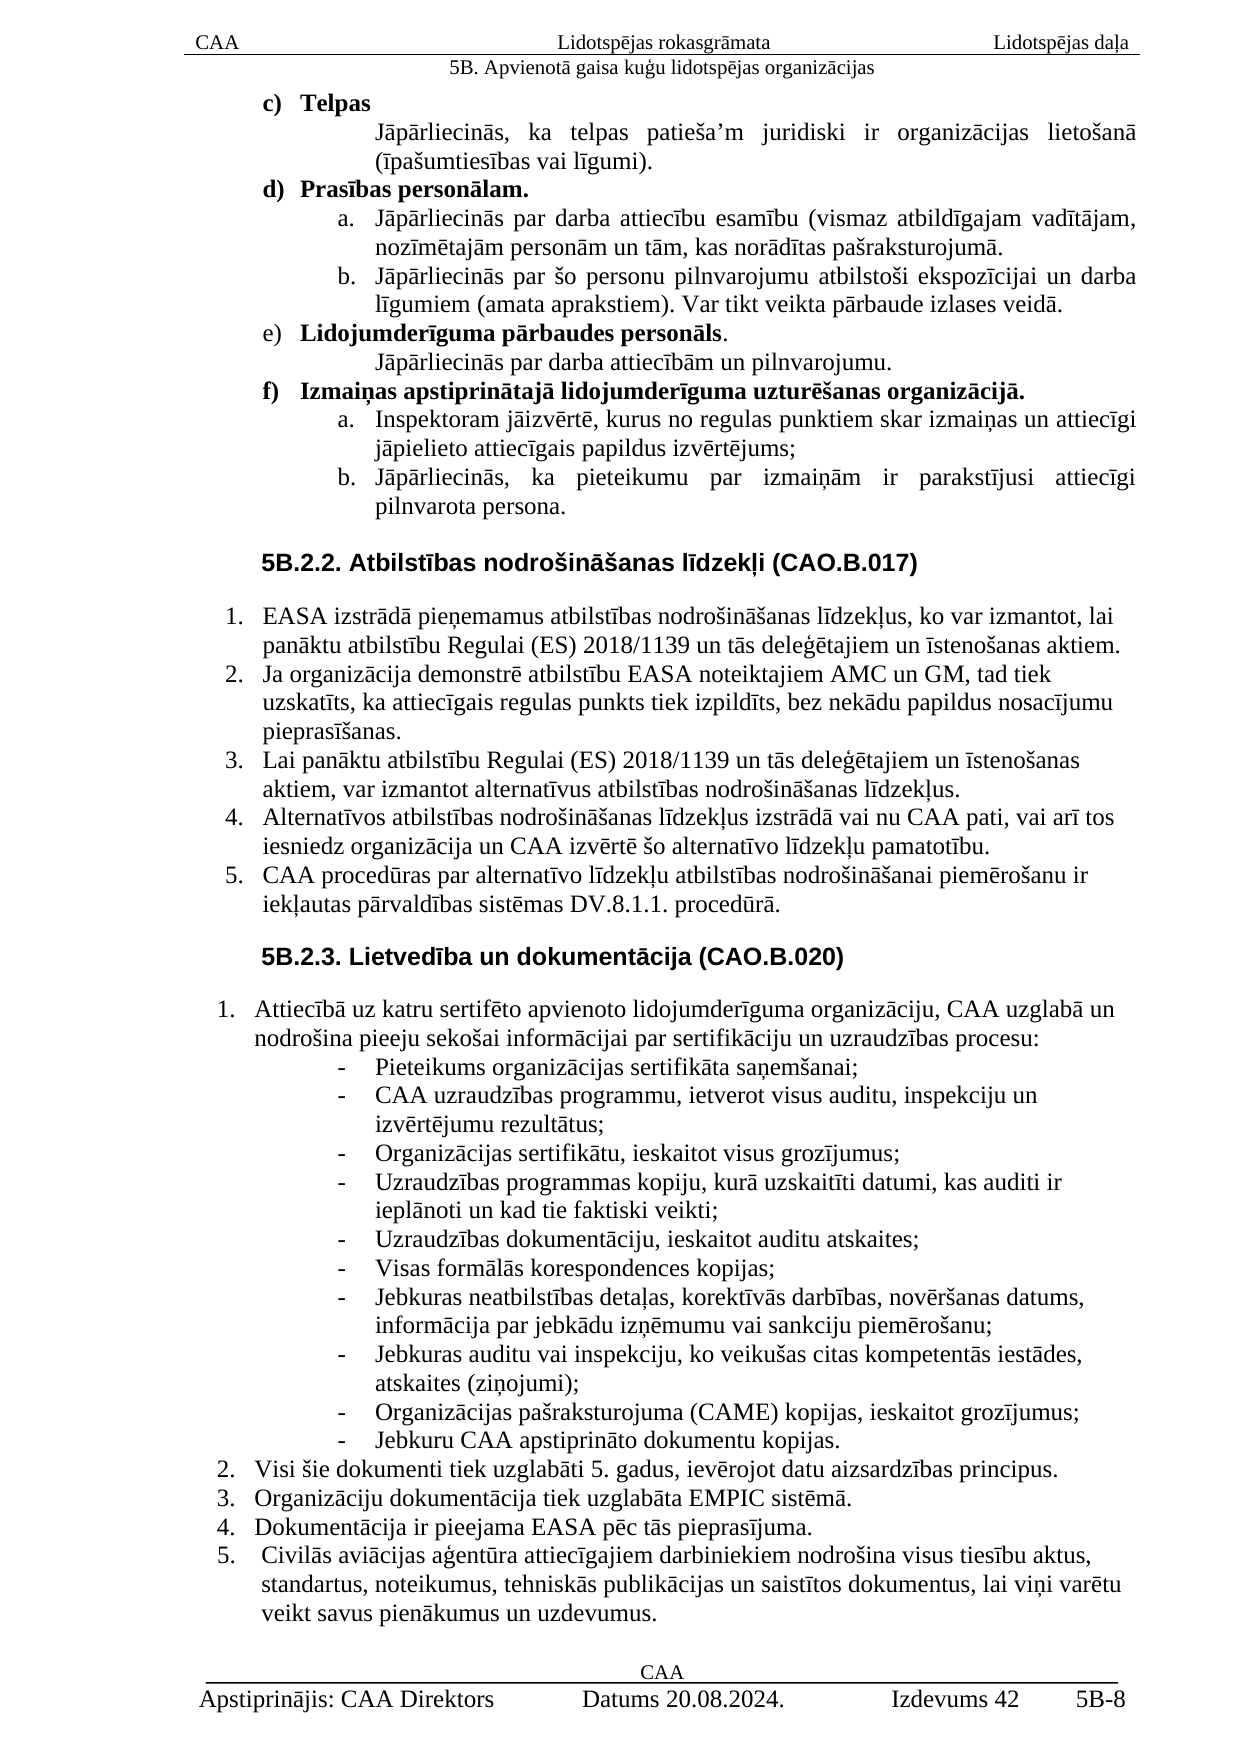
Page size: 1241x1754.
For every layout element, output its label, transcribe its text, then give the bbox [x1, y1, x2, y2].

list Lidojumderīguma pārbaudes personāls. [262, 318, 1137, 347]
list Civilās aviācijas aģentūra attiecīgajiem darbiniekiem nodrošina visus tiesību aktus, standartus, noteikumus, tehniskās publikācijas un saistītos dokumentus, lai viņi varētu veikt savus pienākumus un uzdevumus. [217, 1541, 1137, 1627]
list Jāpārliecinās, ka pieteikumu par izmaiņām ir parakstījusi attiecīgi pilnvarota persona. [337, 462, 1137, 519]
list Visas formālās korespondences kopijas; [337, 1253, 1137, 1282]
list Pieteikums organizācijas sertifikāta saņemšanai; [337, 1052, 1137, 1081]
list Izmaiņas apstiprinātajā lidojumderīguma uzturēšanas organizācijā. [262, 376, 1137, 404]
list Inspektoram jāizvērtē, kurus no regulas punktiem skar izmaiņas un attiecīgi jāpielieto attiecīgais papildus izvērtējums; [337, 404, 1137, 462]
list Organizācijas sertifikātu, ieskaitot visus grozījumus; [337, 1138, 1137, 1167]
list Prasības personālam. [262, 174, 1137, 203]
list Jāpārliecinās par šo personu pilnvarojumu atbilstoši ekspozīcijai un darba līgumiem (amata aprakstiem). Var tikt veikta pārbaude izlases veidā. [337, 261, 1137, 318]
list Jebkuras neatbilstības detaļas, korektīvās darbības, novēršanas datums, informācija par jebkādu izņēmumu vai sankciju piemērošanu; [337, 1282, 1137, 1339]
list Uzraudzības dokumentāciju, ieskaitot auditu atskaites; [337, 1224, 1137, 1253]
list CAA procedūras par alternatīvo līdzekļu atbilstības nodrošināšanai piemērošanu ir iekļautas pārvaldības sistēmas DV.8.1.1. procedūrā. [225, 860, 1137, 917]
list Dokumentācija ir pieejama EASA pēc tās pieprasījuma. [217, 1512, 1137, 1541]
list Alternatīvos atbilstības nodrošināšanas līdzekļus izstrādā vai nu CAA pati, vai arī tos iesniedz organizācija un CAA izvērtē šo alternatīvo līdzekļu pamatotību. [225, 802, 1137, 860]
list Ja organizācija demonstrē atbilstību EASA noteiktajiem AMC un GM, tad tiek uzskatīts, ka attiecīgais regulas punkts tiek izpildīts, bez nekādu papildus nosacījumu pieprasīšanas. [225, 659, 1137, 745]
list Jāpārliecinās par darba attiecību esamību (vismaz atbildīgajam vadītājam, nozīmētajām personām un tām, kas norādītas pašraksturojumā. [337, 203, 1137, 261]
list Jāpārliecinās par darba attiecībām un pilnvarojumu. [375, 347, 1137, 376]
list Organizāciju dokumentācija tiek uzglabāta EMPIC sistēmā. [217, 1483, 1137, 1512]
list Telpas [262, 88, 1137, 117]
list EASA izstrādā pieņemamus atbilstības nodrošināšanas līdzekļus, ko var izmantot, lai panāktu atbilstību Regulai (ES) 2018/1139 un tās deleģētajiem un īstenošanas aktiem. [225, 601, 1137, 659]
list Jebkuras auditu vai inspekciju, ko veikušas citas kompetentās iestādes, atskaites (ziņojumi); [337, 1339, 1137, 1397]
list CAA uzraudzības programmu, ietverot visus auditu, inspekciju un izvērtējumu rezultātus; [337, 1081, 1137, 1138]
list Jebkuru CAA apstiprināto dokumentu kopijas. [337, 1426, 1137, 1454]
list Organizācijas pašraksturojuma (CAME) kopijas, ieskaitot grozījumus; [337, 1397, 1137, 1426]
subtitle 5B.2.2. Atbilstības nodrošināšanas līdzekļi (CAO.B.017) [261, 548, 1117, 577]
list Lai panāktu atbilstību Regulai (ES) 2018/1139 un tās deleģētajiem un īstenošanas aktiem, var izmantot alternatīvus atbilstības nodrošināšanas līdzekļus. [225, 745, 1137, 802]
list Visi šie dokumenti tiek uzglabāti 5. gadus, ievērojot datu aizsardzības principus. [217, 1454, 1137, 1483]
list Uzraudzības programmas kopiju, kurā uzskaitīti datumi, kas auditi ir ieplānoti un kad tie faktiski veikti; [337, 1167, 1137, 1224]
list Attiecībā uz katru sertifēto apvienoto lidojumderīguma organizāciju, CAA uzglabā un nodrošina pieeju sekošai informācijai par sertifikāciju un uzraudzības procesu: [217, 994, 1137, 1052]
list Jāpārliecinās, ka telpas patieša’m juridiski ir organizācijas lietošanā (īpašumtiesības vai līgumi). [375, 117, 1137, 174]
subtitle 5B.2.3. Lietvedība un dokumentācija (CAO.B.020) [261, 941, 1117, 970]
